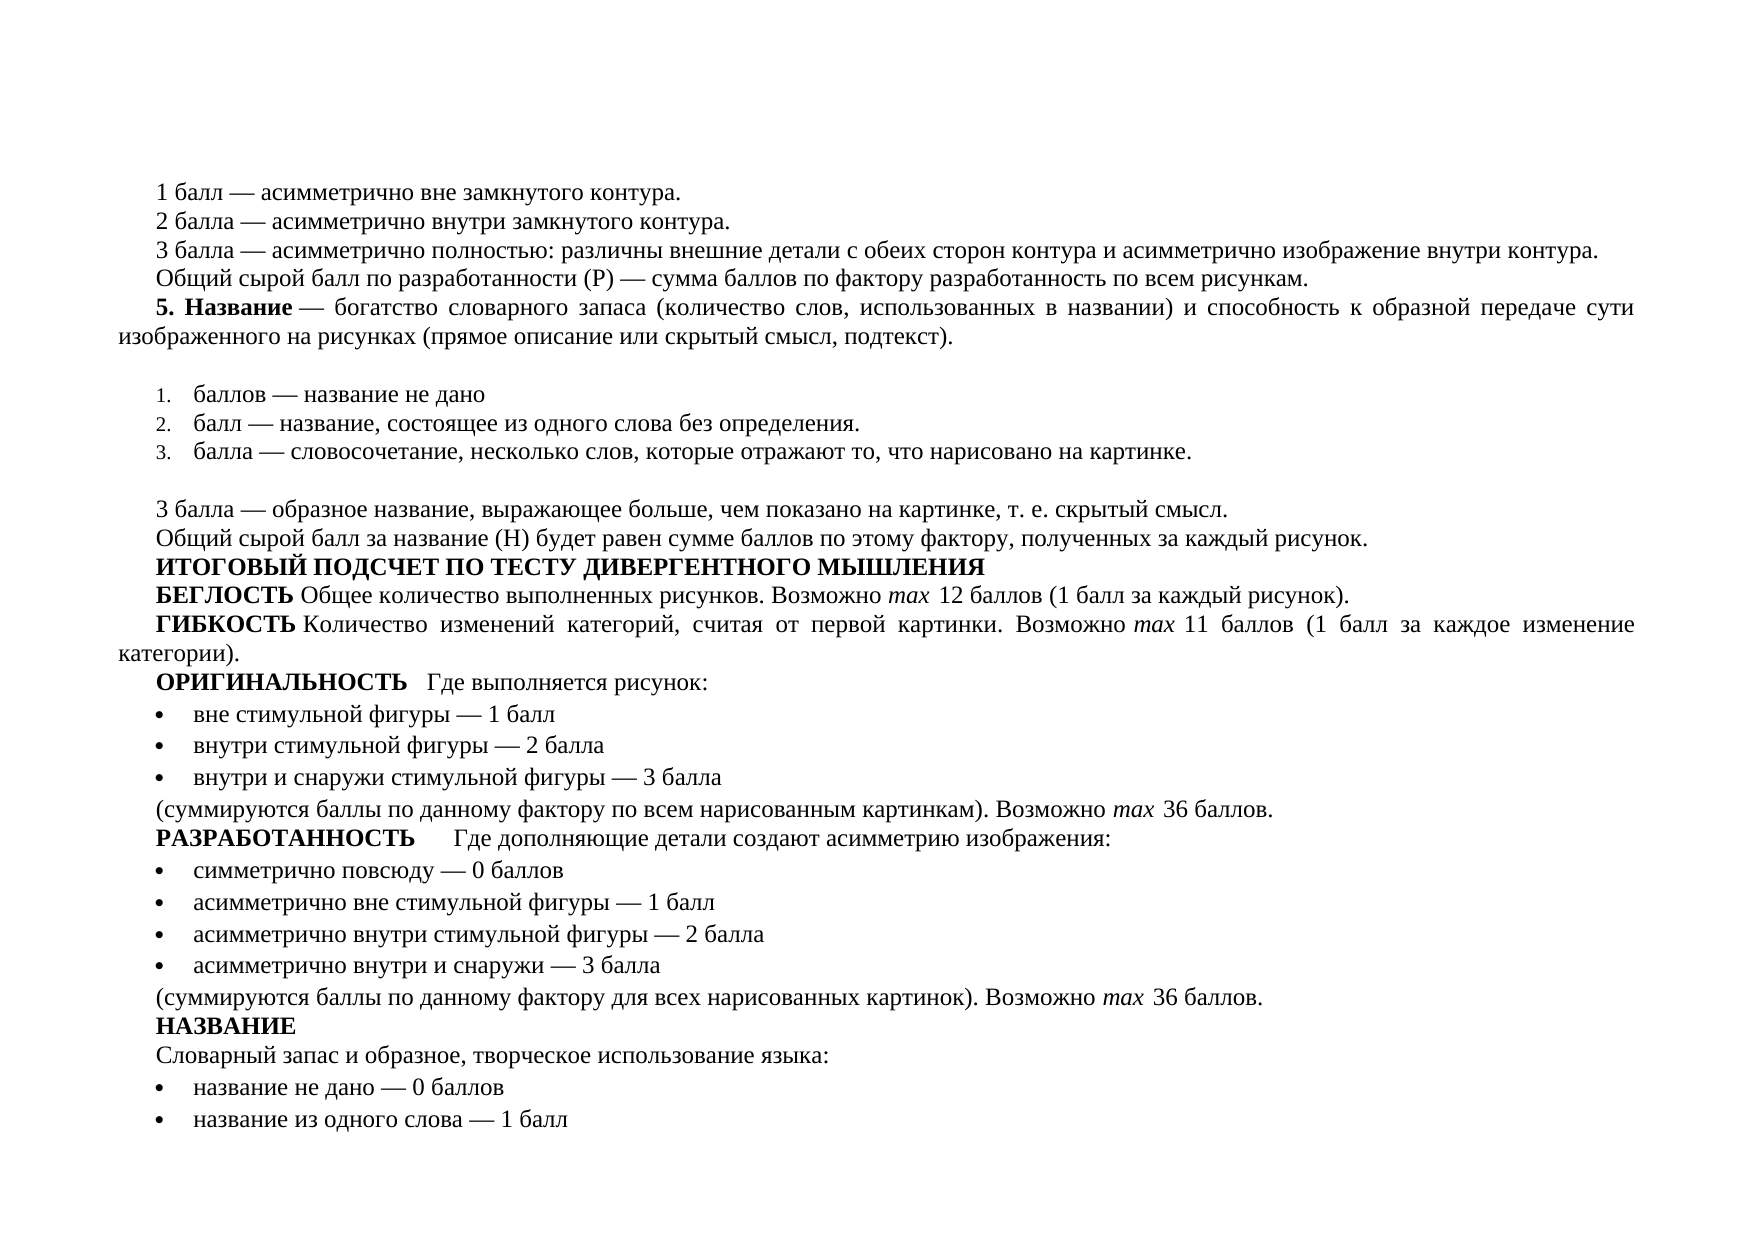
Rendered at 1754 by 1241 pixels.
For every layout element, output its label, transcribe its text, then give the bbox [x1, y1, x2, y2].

text 3 балла — асимметрично полностью: различны внешние детали с обеих сторон контура и асимметрично изображение внутри контура. [118, 235, 1636, 263]
list асимметрично внутри и снаружи — 3 балла [118, 951, 1636, 979]
list название не дано — 0 баллов [118, 1072, 1636, 1101]
text 5. Название — богатство словарного запаса (количество слов, использованных в названии) и способность к образной передаче сути изображенного на рисунках (прямое описание или скрытый смысл, подтекст). [118, 292, 1636, 350]
text Словарный запас и образное, творческое использование языка: [118, 1040, 1636, 1069]
text БЕГЛОСТЬ Общее количество выполненных рисунков. Возможно max 12 баллов (1 балл за каждый рисунок). [118, 581, 1636, 609]
text НАЗВАНИЕ [118, 1011, 1636, 1040]
list симметрично повсюду — 0 баллов [118, 855, 1636, 884]
list внутри и снаружи стимульной фигуры — 3 балла [118, 762, 1636, 791]
text (суммируются баллы по данному фактору для всех нарисованных картинок). Возможно max 36 баллов. [118, 982, 1636, 1011]
text Общий сырой балл за название (Н) будет равен сумме баллов по этому фактору, полученных за каждый рисунок. [118, 523, 1636, 552]
text 3 балла — образное название, выражающее больше, чем показано на картинке, т. е. скрытый смысл. [118, 494, 1636, 523]
list внутри стимульной фигуры — 2 балла [118, 731, 1636, 759]
list балл — название, состоящее из одного слова без определения. [118, 408, 1636, 436]
list баллов — название не дано [118, 379, 1636, 408]
text Общий сырой балл по разработанности (Р) — сумма баллов по фактору разработанность по всем рисункам. [118, 263, 1636, 292]
text ГИБКОСТЬ Количество изменений категорий, считая от первой картинки. Возможно max 11 баллов (1 балл за каждое изменение категории). [118, 609, 1636, 667]
text (суммируются баллы по данному фактору по всем нарисованным картинкам). Возможно max 36 баллов. [118, 794, 1636, 823]
list название из одного слова — 1 балл [118, 1104, 1636, 1132]
list балла — словосочетание, несколько слов, которые отражают то, что нарисовано на картинке. [118, 436, 1636, 465]
text 2 балла — асимметрично внутри замкнутого контура. [118, 206, 1636, 235]
list асимметрично вне стимульной фигуры — 1 балл [118, 887, 1636, 916]
text ОРИГИНАЛЬНОСТЬ Где выполняется рисунок: [118, 667, 1636, 696]
text 1 балл — асимметрично вне замкнутого контура. [118, 177, 1636, 206]
text ИТОГОВЫЙ ПОДСЧЕТ ПО ТЕСТУ ДИВЕРГЕНТНОГО МЫШЛЕНИЯ [118, 552, 1636, 581]
list вне стимульной фигуры — 1 балл [118, 699, 1636, 727]
text РАЗРАБОТАННОСТЬ Где дополняющие детали создают асимметрию изображения: [118, 823, 1636, 852]
list асимметрично внутри стимульной фигуры — 2 балла [118, 919, 1636, 947]
